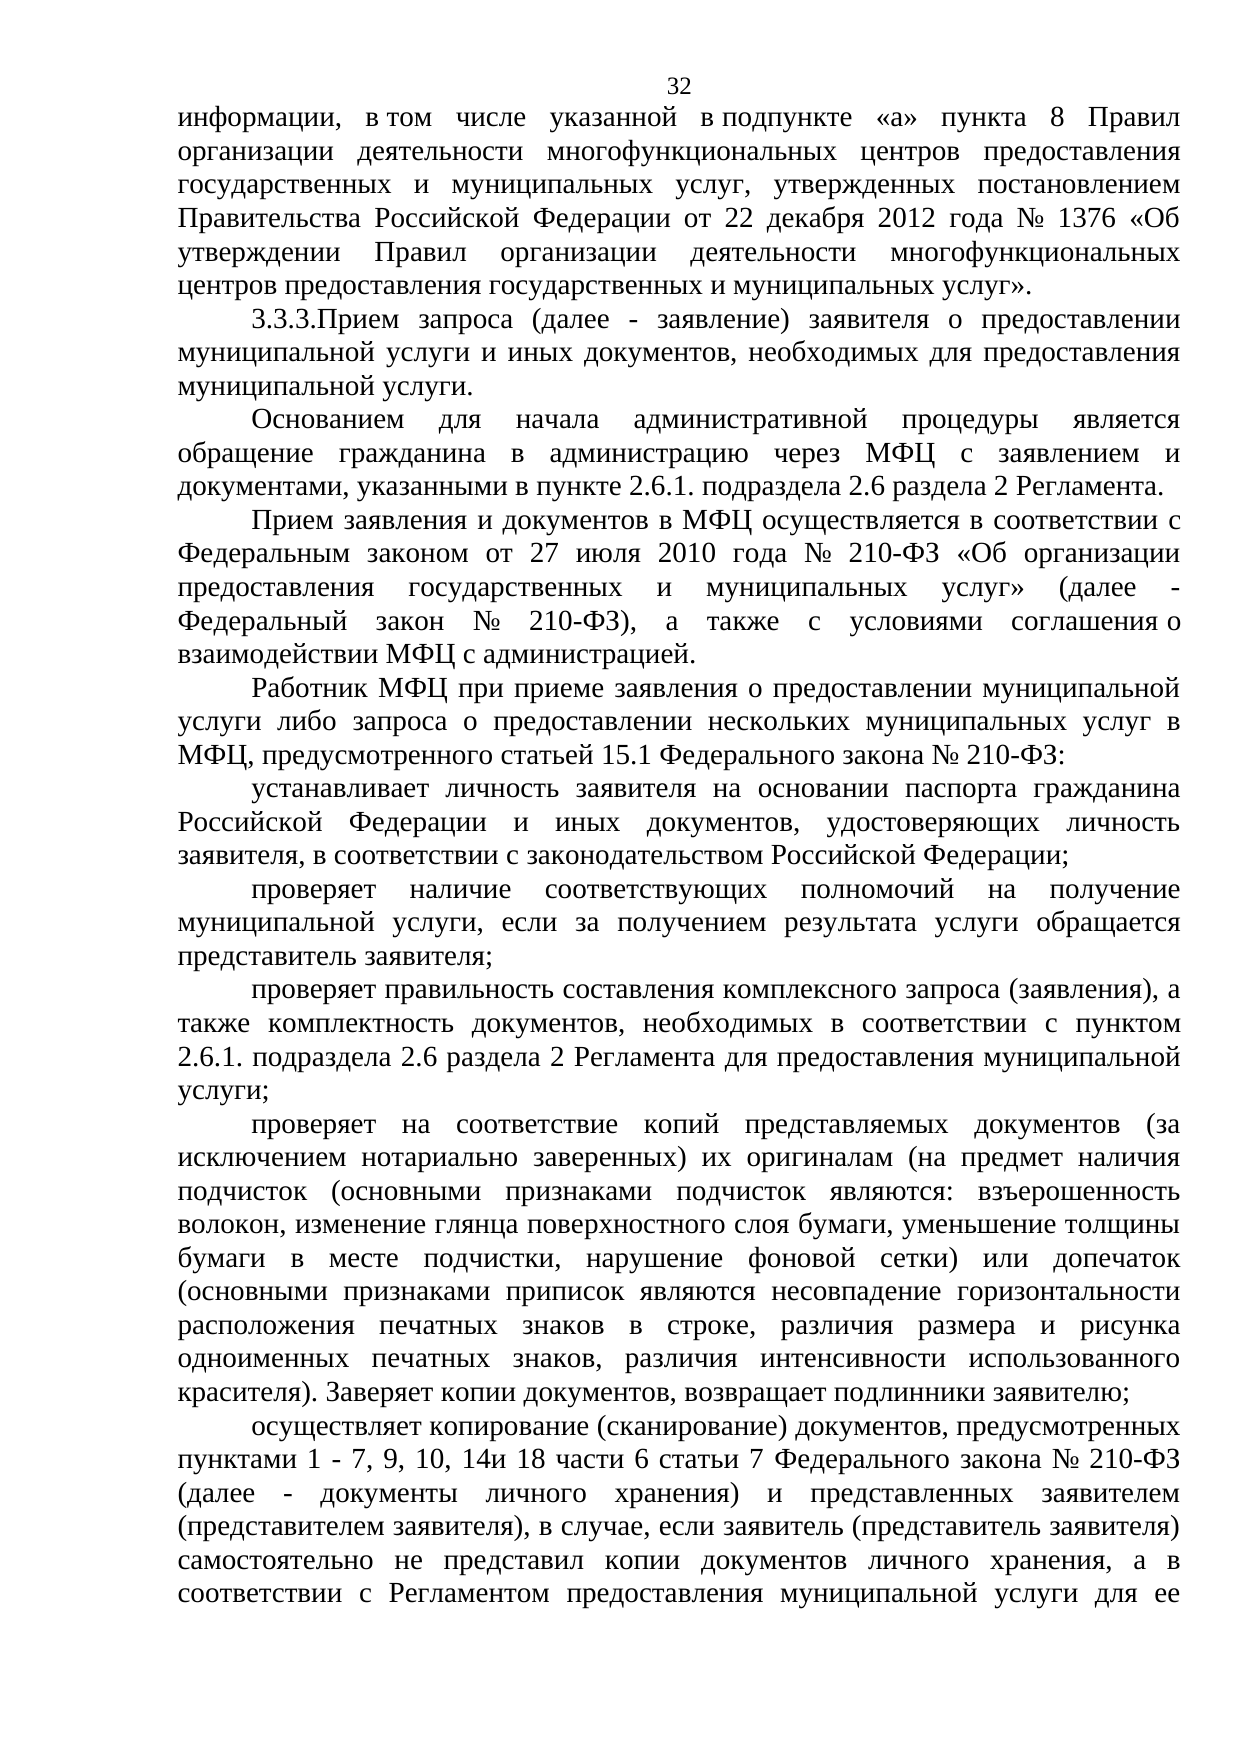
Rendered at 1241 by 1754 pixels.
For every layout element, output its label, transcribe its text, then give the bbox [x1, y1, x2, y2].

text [177, 1408, 1181, 1609]
text устанавливает личность заявителя на основании паспорта гражданина Российской Федерации и иных документов, удостоверяющих личность заявителя, в соответствии с законодательством Российской Федерации; [177, 770, 1181, 871]
text проверяет на соответствие копий представляемых документов (за исключением нотариально заверенных) их оригиналам (на предмет наличия подчисток (основными признаками подчисток являются: взъерошенность волокон, изменение глянца поверхностного слоя бумаги, уменьшение толщины бумаги в месте подчистки, нарушение фоновой сетки) или допечаток (основными признаками приписок являются несовпадение горизонтальности расположения печатных знаков в строке, различия размера и рисунка одноименных печатных знаков, различия интенсивности использованного красителя). Заверяет копии документов, возвращает подлинники заявителю; [177, 1106, 1181, 1408]
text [177, 99, 1181, 301]
text Прием заявления и документов в МФЦ осуществляется в соответствии с Федеральным законом от 27 июля 2010 года № 210-ФЗ «Об организации предоставления государственных и муниципальных услуг» (далее - Федеральный закон № 210-ФЗ), а также с условиями соглашения о взаимодействии МФЦ с администрацией. [177, 502, 1181, 670]
text проверяет правильность составления комплексного запроса (заявления), а также комплектность документов, необходимых в соответствии с пунктом 2.6.1. подраздела 2.6 раздела 2 Регламента для предоставления муниципальной услуги; [177, 972, 1181, 1106]
text Основанием для начала административной процедуры является обращение гражданина в администрацию через МФЦ с заявлением и документами, указанными в пункте 2.6.1. подраздела 2.6 раздела 2 Регламента. [177, 401, 1181, 502]
text проверяет наличие соответствующих полномочий на получение муниципальной услуги, если за получением результата услуги обращается представитель заявителя; [177, 871, 1181, 972]
text Работник МФЦ при приеме заявления о предоставлении муниципальной услуги либо запроса о предоставлении нескольких муниципальных услуг в МФЦ, предусмотренного статьей 15.1 Федерального закона № 210-ФЗ: [177, 670, 1181, 770]
text 3.3.3.Прием запроса (далее - заявление) заявителя о предоставлении муниципальной услуги и иных документов, необходимых для предоставления муниципальной услуги. [177, 301, 1181, 401]
